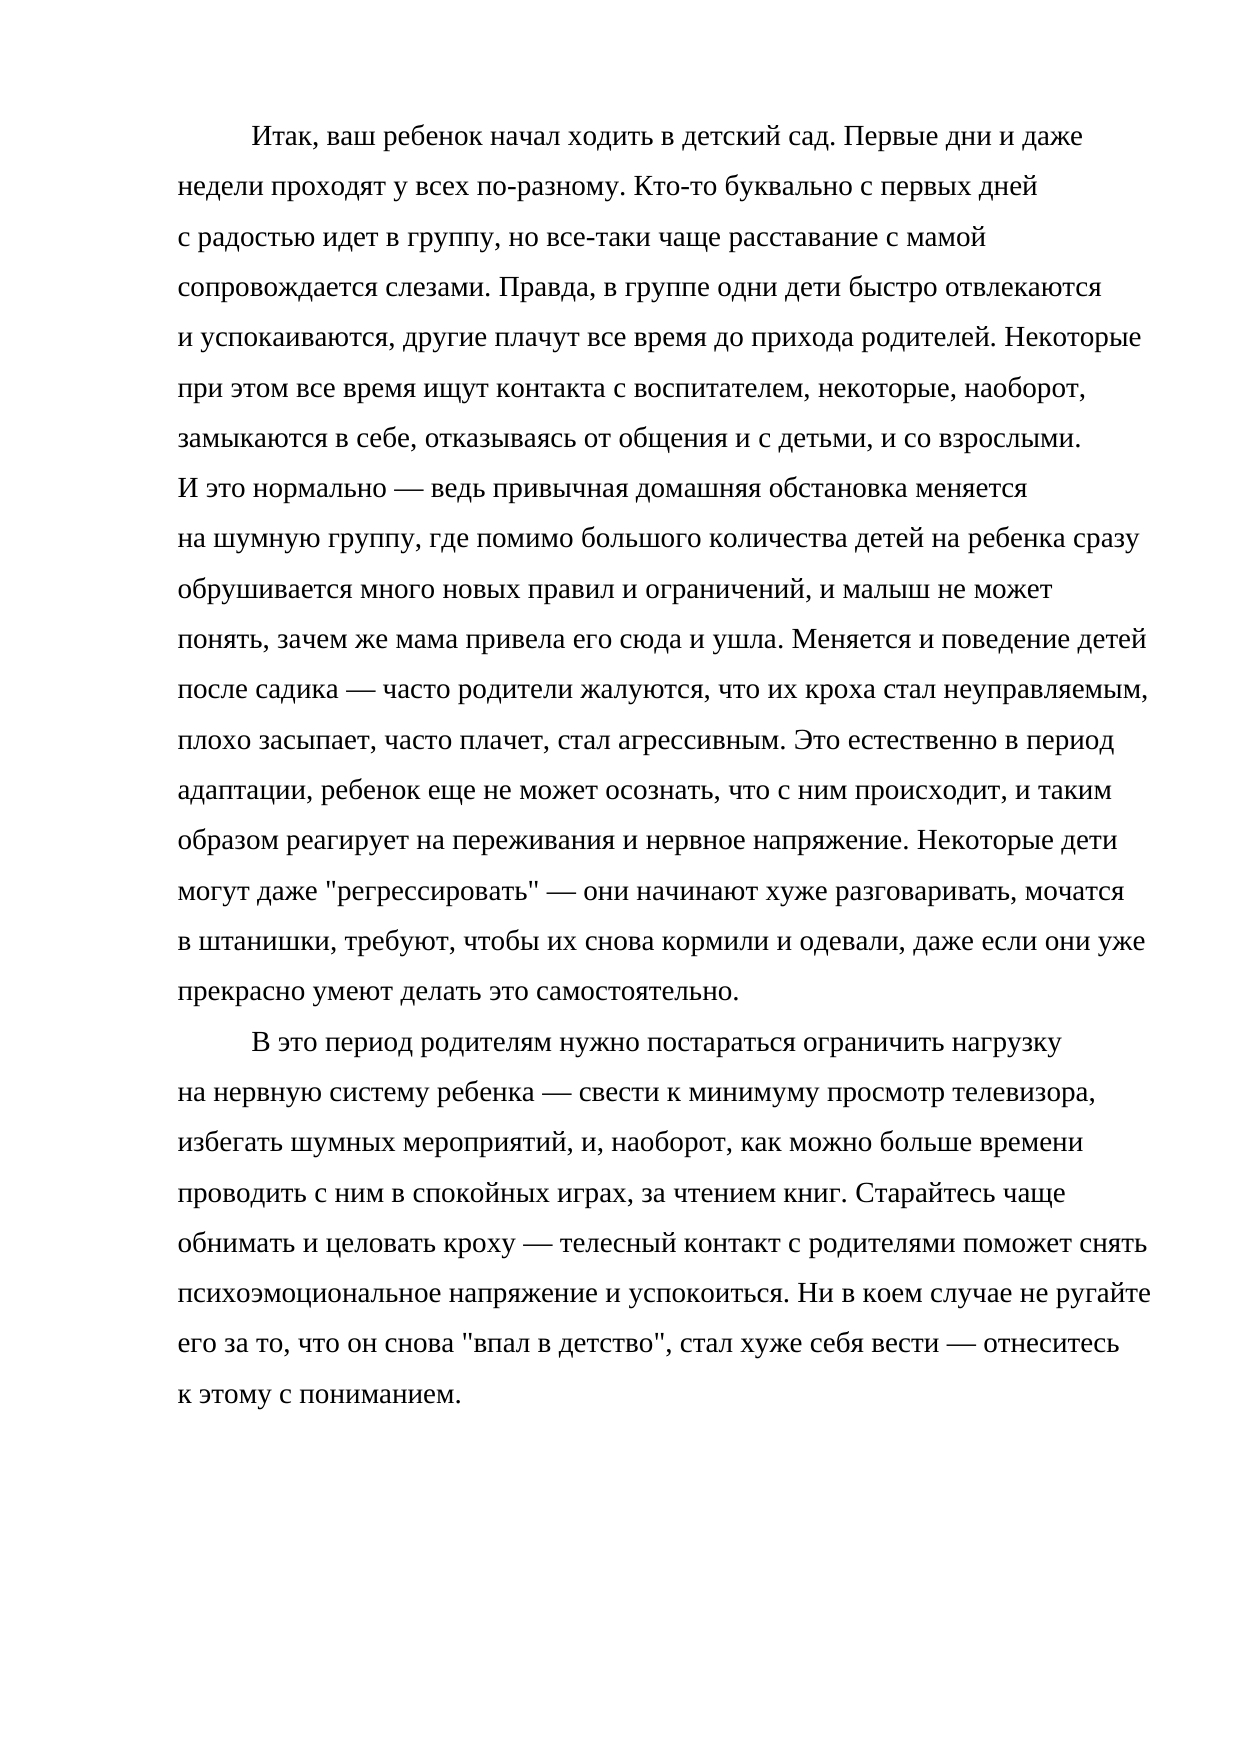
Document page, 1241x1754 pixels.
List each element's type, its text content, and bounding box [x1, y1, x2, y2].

text Итак, ваш ребенок начал ходить в детский сад. Первые дни и даже недели проходят у всех по-разному. Кто-то буквально с первых дней с радостью идет в группу, но все-таки чаще расставание с мамой сопровождается слезами. Правда, в группе одни дети быстро отвлекаются и успокаиваются, другие плачут все время до прихода родителей. Некоторые при этом все время ищут контакта с воспитателем, некоторые, наоборот, замыкаются в себе, отказываясь от общения и с детьми, и со взрослыми. И это нормально — ведь привычная домашняя обстановка меняется на шумную группу, где помимо большого количества детей на ребенка сразу обрушивается много новых правил и ограничений, и малыш не может понять, зачем же мама привела его сюда и ушла. Меняется и поведение детей после садика — часто родители жалуются, что их кроха стал неуправляемым, плохо засыпает, часто плачет, стал агрессивным. Это естественно в период адаптации, ребенок еще не может осознать, что с ним происходит, и таким образом реагирует на переживания и нервное напряжение. Некоторые дети могут даже "регрессировать" — они начинают хуже разговаривать, мочатся в штанишки, требуют, чтобы их снова кормили и одевали, даже если они уже прекрасно умеют делать это самостоятельно. [177, 118, 1152, 1007]
text В это период родителям нужно постараться ограничить нагрузку на нервную систему ребенка — свести к минимуму просмотр телевизора, избегать шумных мероприятий, и, наоборот, как можно больше времени проводить с ним в спокойных играх, за чтением книг. Старайтесь чаще обнимать и целовать кроху — телесный контакт с родителями поможет снять психоэмоциональное напряжение и успокоиться. Ни в коем случае не ругайте его за то, что он снова "впал в детство", стал хуже себя вести — отнеситесь к этому с пониманием. [177, 1024, 1152, 1409]
